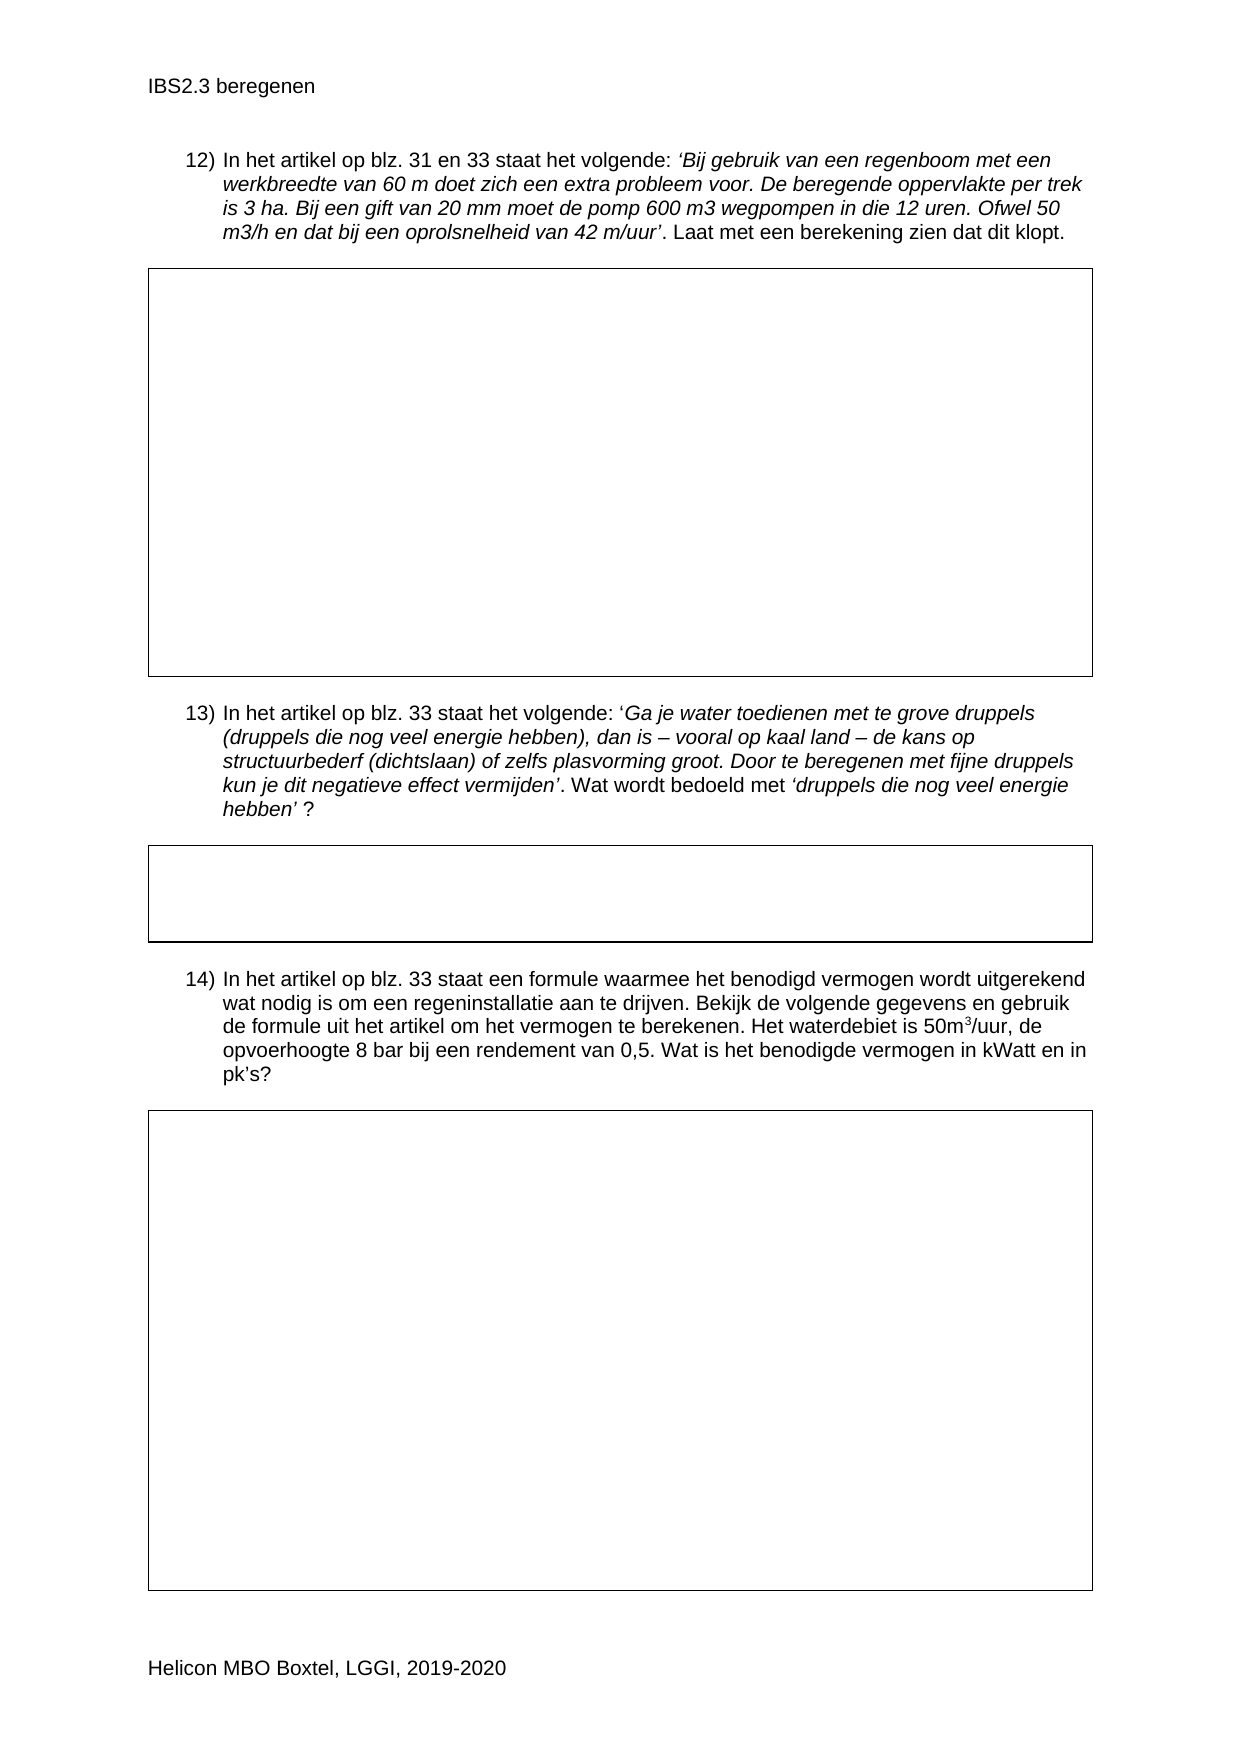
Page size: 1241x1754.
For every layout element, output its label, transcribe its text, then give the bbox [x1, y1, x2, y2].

list In het artikel op blz. 31 en 33 staat het volgende: ‘Bij gebruik van een regenboom met een werkbreedte van 60 m doet zich een extra probleem voor. De beregende oppervlakte per trek is 3 ha. Bij een gift van 20 mm moet de pomp 600 m3 wegpompen in die 12 uren. Ofwel 50 m3/h en dat bij een oprolsnelheid van 42 m/uur’. Laat met een berekening zien dat dit klopt. [185, 148, 1093, 243]
list In het artikel op blz. 33 staat het volgende: ‘Ga je water toedienen met te grove druppels (druppels die nog veel energie hebben), dan is – vooral op kaal land – de kans op structuurbederf (dichtslaan) of zelfs plasvorming groot. Door te beregenen met fijne druppels kun je dit negatieve effect vermijden’. Wat wordt bedoeld met ‘druppels die nog veel energie hebben’ ? [185, 701, 1093, 821]
list In het artikel op blz. 33 staat een formule waarmee het benodigd vermogen wordt uitgerekend wat nodig is om een regeninstallatie aan te drijven. Bekijk de volgende gegevens en gebruik de formule uit het artikel om het vermogen te berekenen. Het waterdebiet is 50m3/uur, de opvoerhoogte 8 bar bij een rendement van 0,5. Wat is het benodigde vermogen in kWatt en in pk’s? [185, 966, 1093, 1086]
table_header [149, 846, 1092, 941]
table_header [149, 1111, 1092, 1590]
table_header [149, 269, 1092, 676]
